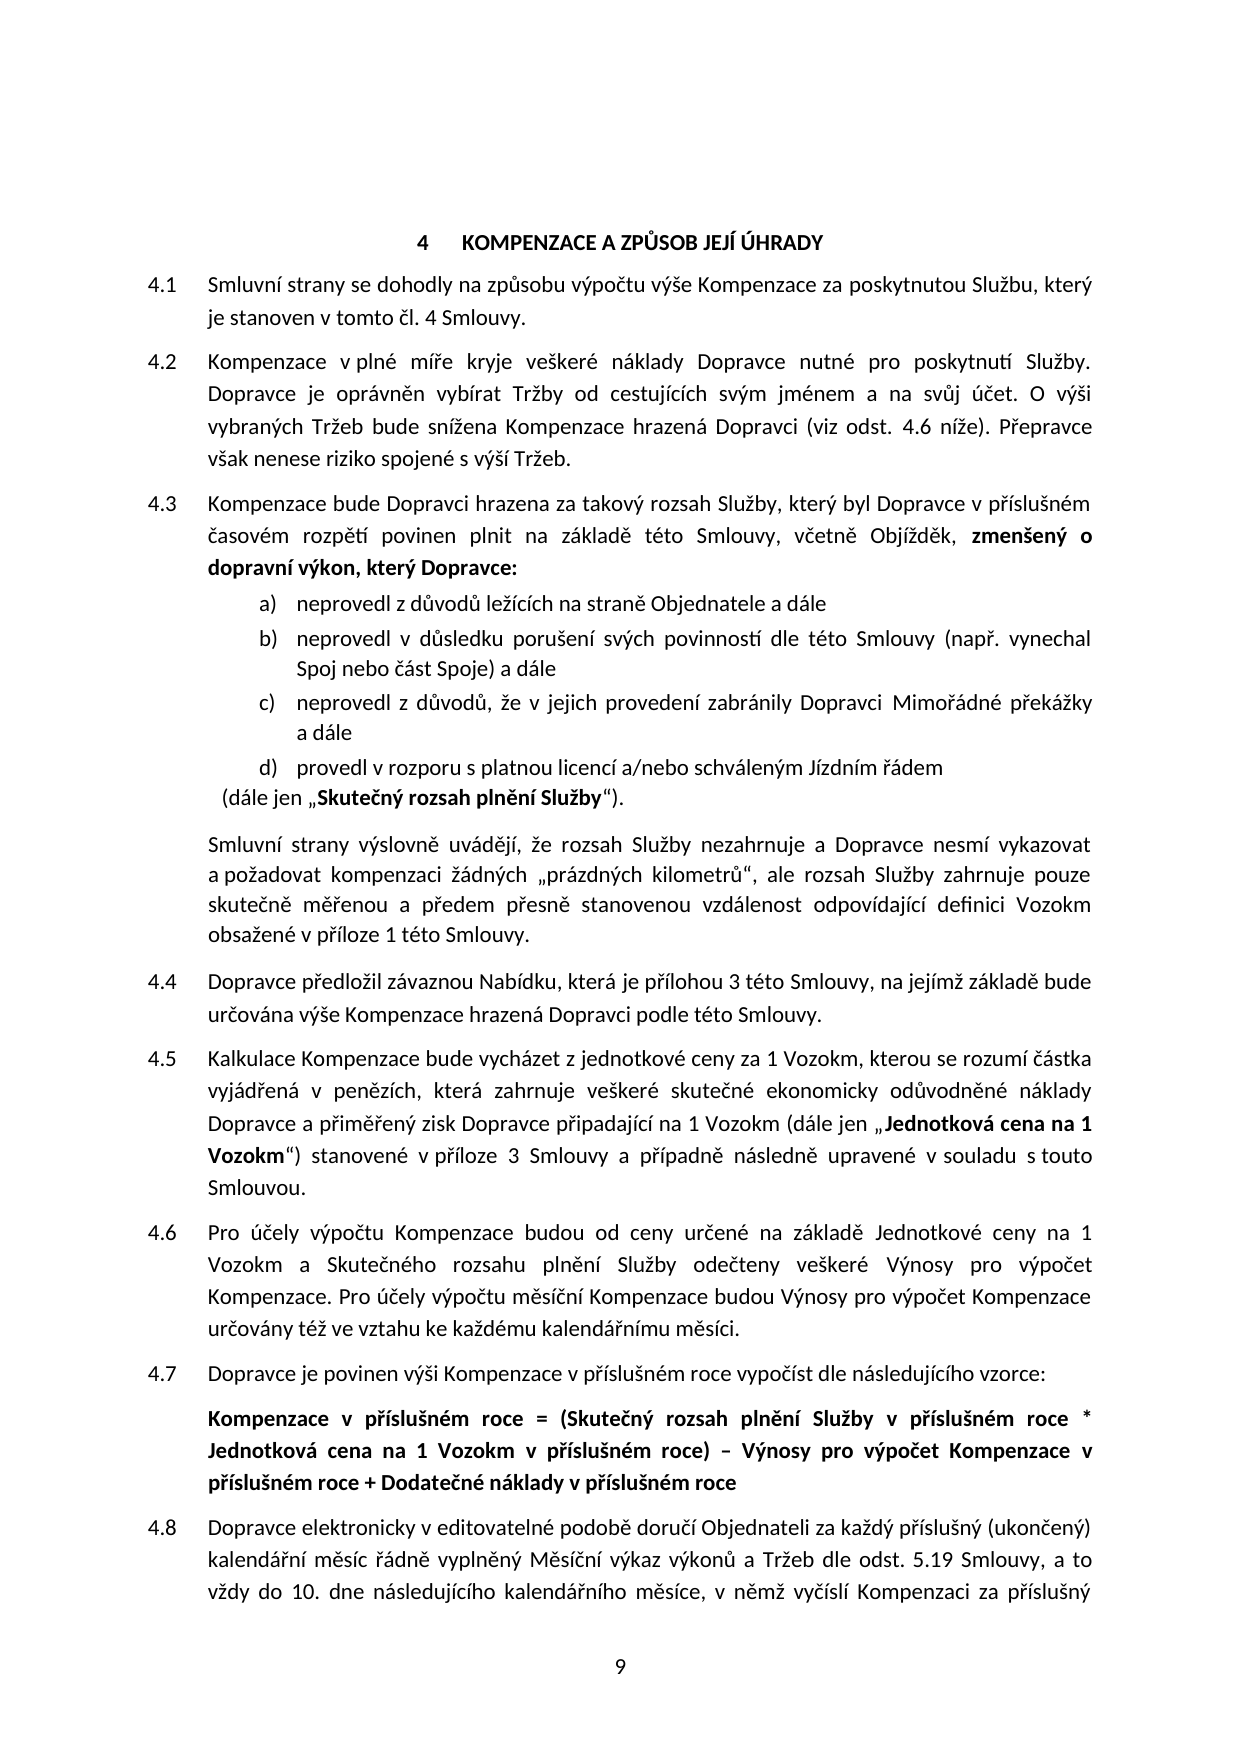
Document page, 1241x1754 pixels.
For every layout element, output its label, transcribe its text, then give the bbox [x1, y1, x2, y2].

subtitle neprovedl z důvodů ležících na straně Objednatele a dále [259, 589, 1093, 617]
subtitle Dopravce předložil závaznou Nabídku, která je přílohou 3 této Smlouvy, na jejímž základě bude určována výše Kompenzace hrazená Dopravci podle této Smlouvy. [148, 967, 1093, 1028]
subtitle Kompenzace bude Dopravci hrazena za takový rozsah Služby, který byl Dopravce v příslušném časovém rozpětí povinen plnit na základě této Smlouvy, včetně Objížděk, zmenšený o dopravní výkon, který Dopravce: [148, 489, 1093, 581]
subtitle Pro účely výpočtu Kompenzace budou od ceny určené na základě Jednotkové ceny na 1 Vozokm a Skutečného rozsahu plnění Služby odečteny veškeré Výnosy pro výpočet Kompenzace. Pro účely výpočtu měsíční Kompenzace budou Výnosy pro výpočet Kompenzace určovány též ve vztahu ke každému kalendářnímu měsíci. [148, 1218, 1093, 1342]
text (dále jen „Skutečný rozsah plnění Služby“). [148, 783, 1093, 811]
subtitle Kalkulace Kompenzace bude vycházet z jednotkové ceny za 1 Vozokm, kterou se rozumí částka vyjádřená v penězích, která zahrnuje veškeré skutečné ekonomicky odůvodněné náklady Dopravce a přiměřený zisk Dopravce připadající na 1 Vozokm (dále jen „Jednotková cena na 1 Vozokm“) stanovené v příloze 3 Smlouvy a případně následně upravené v souladu s touto Smlouvou. [148, 1044, 1093, 1201]
subtitle neprovedl z důvodů, že v jejich provedení zabránily Dopravci Mimořádné překážky a dále [259, 688, 1093, 747]
subtitle Kompenzace v příslušném roce = (Skutečný rozsah plnění Služby v příslušném roce * Jednotková cena na 1 Vozokm v příslušném roce) – Výnosy pro výpočet Kompenzace v příslušném roce + Dodatečné náklady v příslušném roce [208, 1404, 1093, 1496]
subtitle Kompenzace v plné míře kryje veškeré náklady Dopravce nutné pro poskytnutí Služby. Dopravce je oprávněn vybírat Tržby od cestujících svým jménem a na svůj účet. O výši vybraných Tržeb bude snížena Kompenzace hrazená Dopravci (viz odst. 4.6 níže). Přepravce však nenese riziko spojené s výší Tržeb. [148, 347, 1093, 472]
subtitle provedl v rozporu s platnou licencí a/nebo schváleným Jízdním řádem [259, 753, 1093, 781]
subtitle Smluvní strany se dohodly na způsobu výpočtu výše Kompenzace za poskytnutou Službu, který je stanoven v tomto čl. 4 Smlouvy. [148, 271, 1093, 331]
text Smluvní strany výslovně uvádějí, že rozsah Služby nezahrnuje a Dopravce nesmí vykazovat a požadovat kompenzaci žádných „prázdných kilometrů“, ale rozsah Služby zahrnuje pouze skutečně měřenou a předem přesně stanovenou vzdálenost odpovídající definici Vozokm obsažené v příloze 1 této Smlouvy. [208, 830, 1093, 949]
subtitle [148, 1513, 1093, 1605]
subtitle Dopravce je povinen výši Kompenzace v příslušném roce vypočíst dle následujícího vzorce: [148, 1359, 1093, 1387]
subtitle Kompenzace a způsob její úhrady [148, 228, 1093, 256]
subtitle neprovedl v důsledku porušení svých povinností dle této Smlouvy (např. vynechal Spoj nebo část Spoje) a dále [259, 624, 1093, 682]
